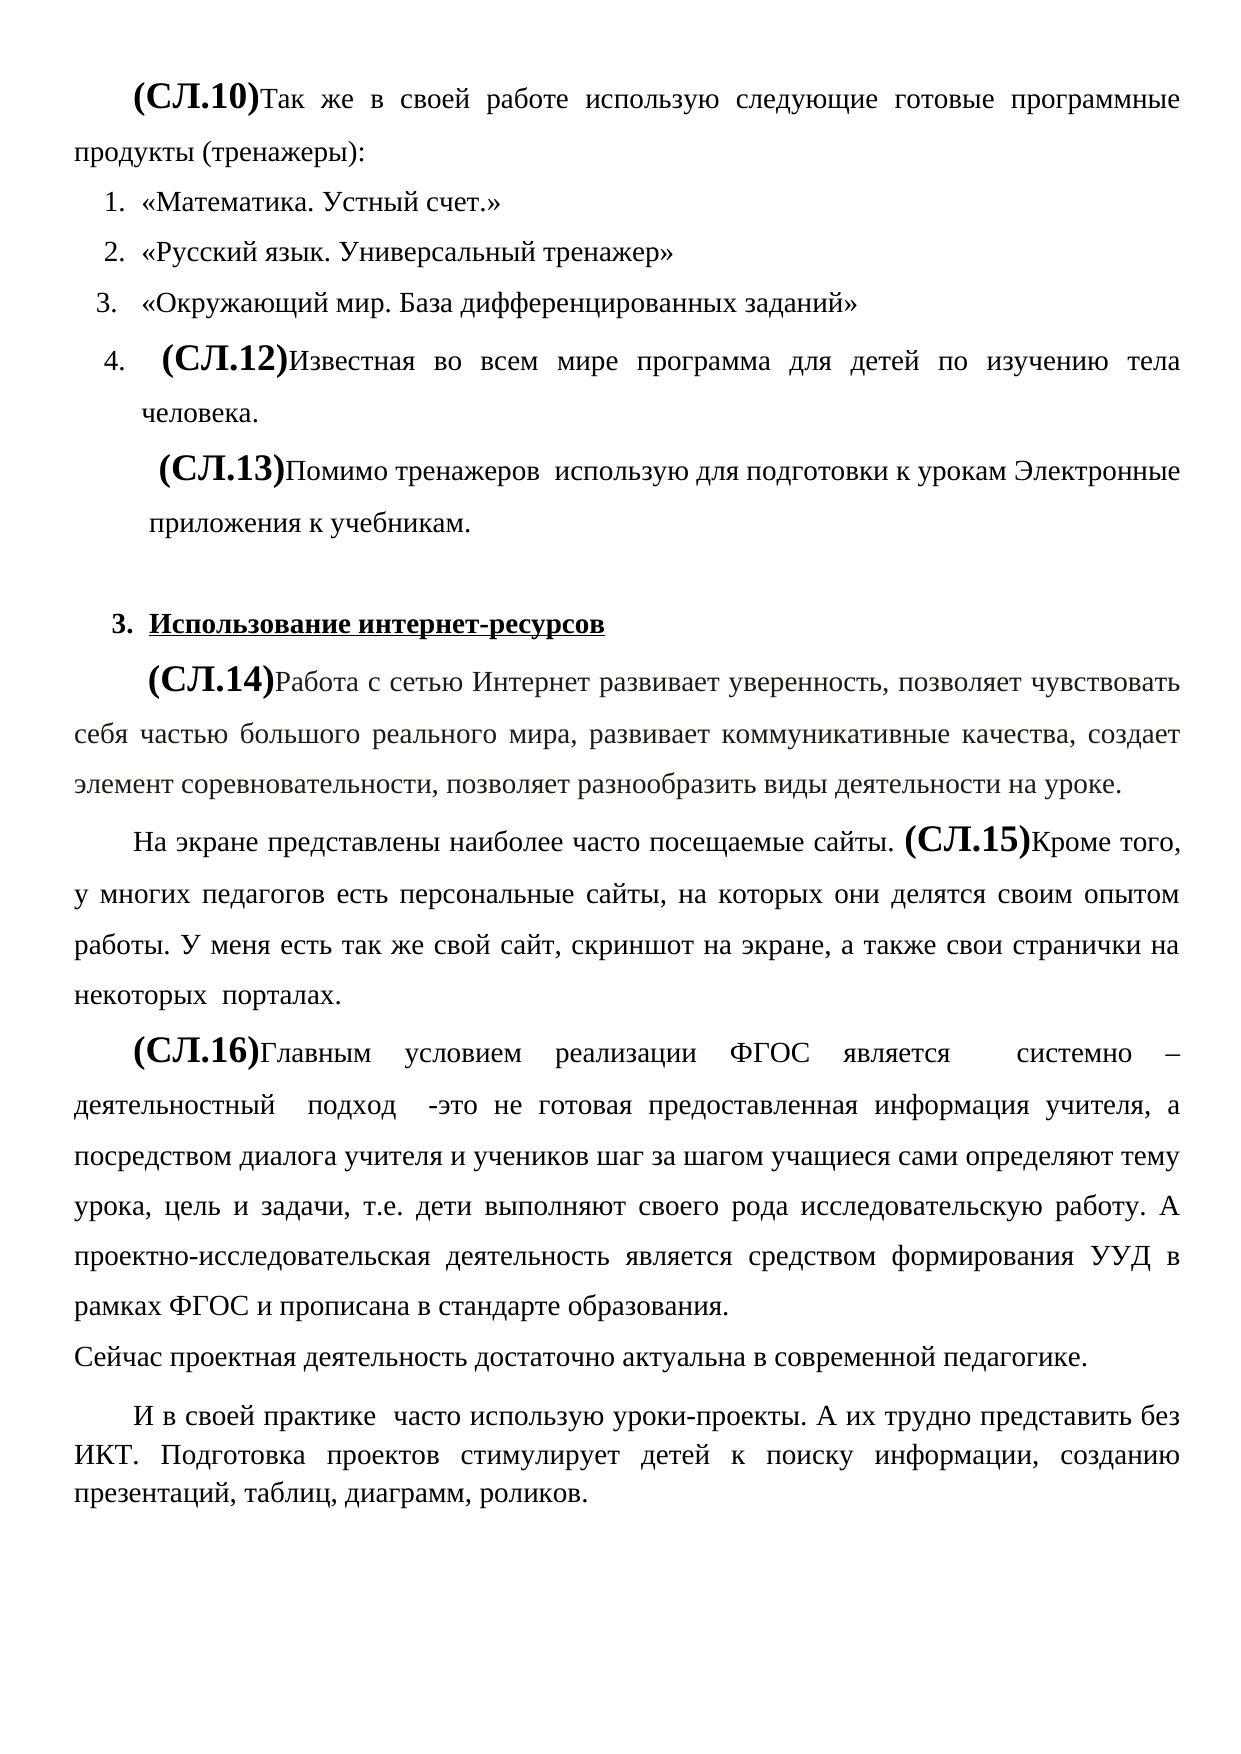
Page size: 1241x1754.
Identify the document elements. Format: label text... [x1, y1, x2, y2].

text Сейчас проектная деятельность достаточно актуальна в современной педагогике. [74, 1339, 1181, 1372]
text И в своей практике часто использую уроки-проекты. А их трудно представить без ИКТ. Подготовка проектов стимулирует детей к поиску информации, созданию презентаций, таблиц, диаграмм, роликов. [74, 1398, 1181, 1509]
text (СЛ.10)Так же в своей работе использую следующие готовые программные продукты (тренажеры): [74, 74, 1181, 167]
text (СЛ.16)Главным условием реализации ФГОС является системно – деятельностный подход -это не готовая предоставленная информация учителя, а посредством диалога учителя и учеников шаг за шагом учащиеся сами определяют тему урока, цель и задачи, т.е. дети выполняют своего рода исследовательскую работу. А проектно-исследовательская деятельность является средством формирования УУД в рамках ФГОС и прописана в стандарте образования. [74, 1027, 1181, 1322]
list «Русский язык. Универсальный тренажер» [103, 234, 1181, 268]
list Использование интернет-ресурсов [111, 606, 1181, 639]
text (СЛ.13)Помимо тренажеров использую для подготовки к урокам Электронные приложения к учебникам. [149, 445, 1181, 539]
list «Окружающий мир. База дифференцированных заданий» [96, 285, 1181, 318]
list (СЛ.12)Известная во всем мире программа для детей по изучению тела человека. [103, 335, 1181, 428]
text (СЛ.14)Работа с сетью Интернет развивает уверенность, позволяет чувствовать себя частью большого реального мира, развивает коммуникативные качества, создает элемент соревновательности, позволяет разнообразить виды деятельности на уроке. [74, 656, 1181, 800]
list «Математика. Устный счет.» [103, 184, 1181, 218]
text На экране представлены наиболее часто посещаемые сайты. (СЛ.15)Кроме того, у многих педагогов есть персональные сайты, на которых они делятся своим опытом работы. У меня есть так же свой сайт, скриншот на экране, а также свои странички на некоторых порталах. [74, 817, 1181, 1011]
